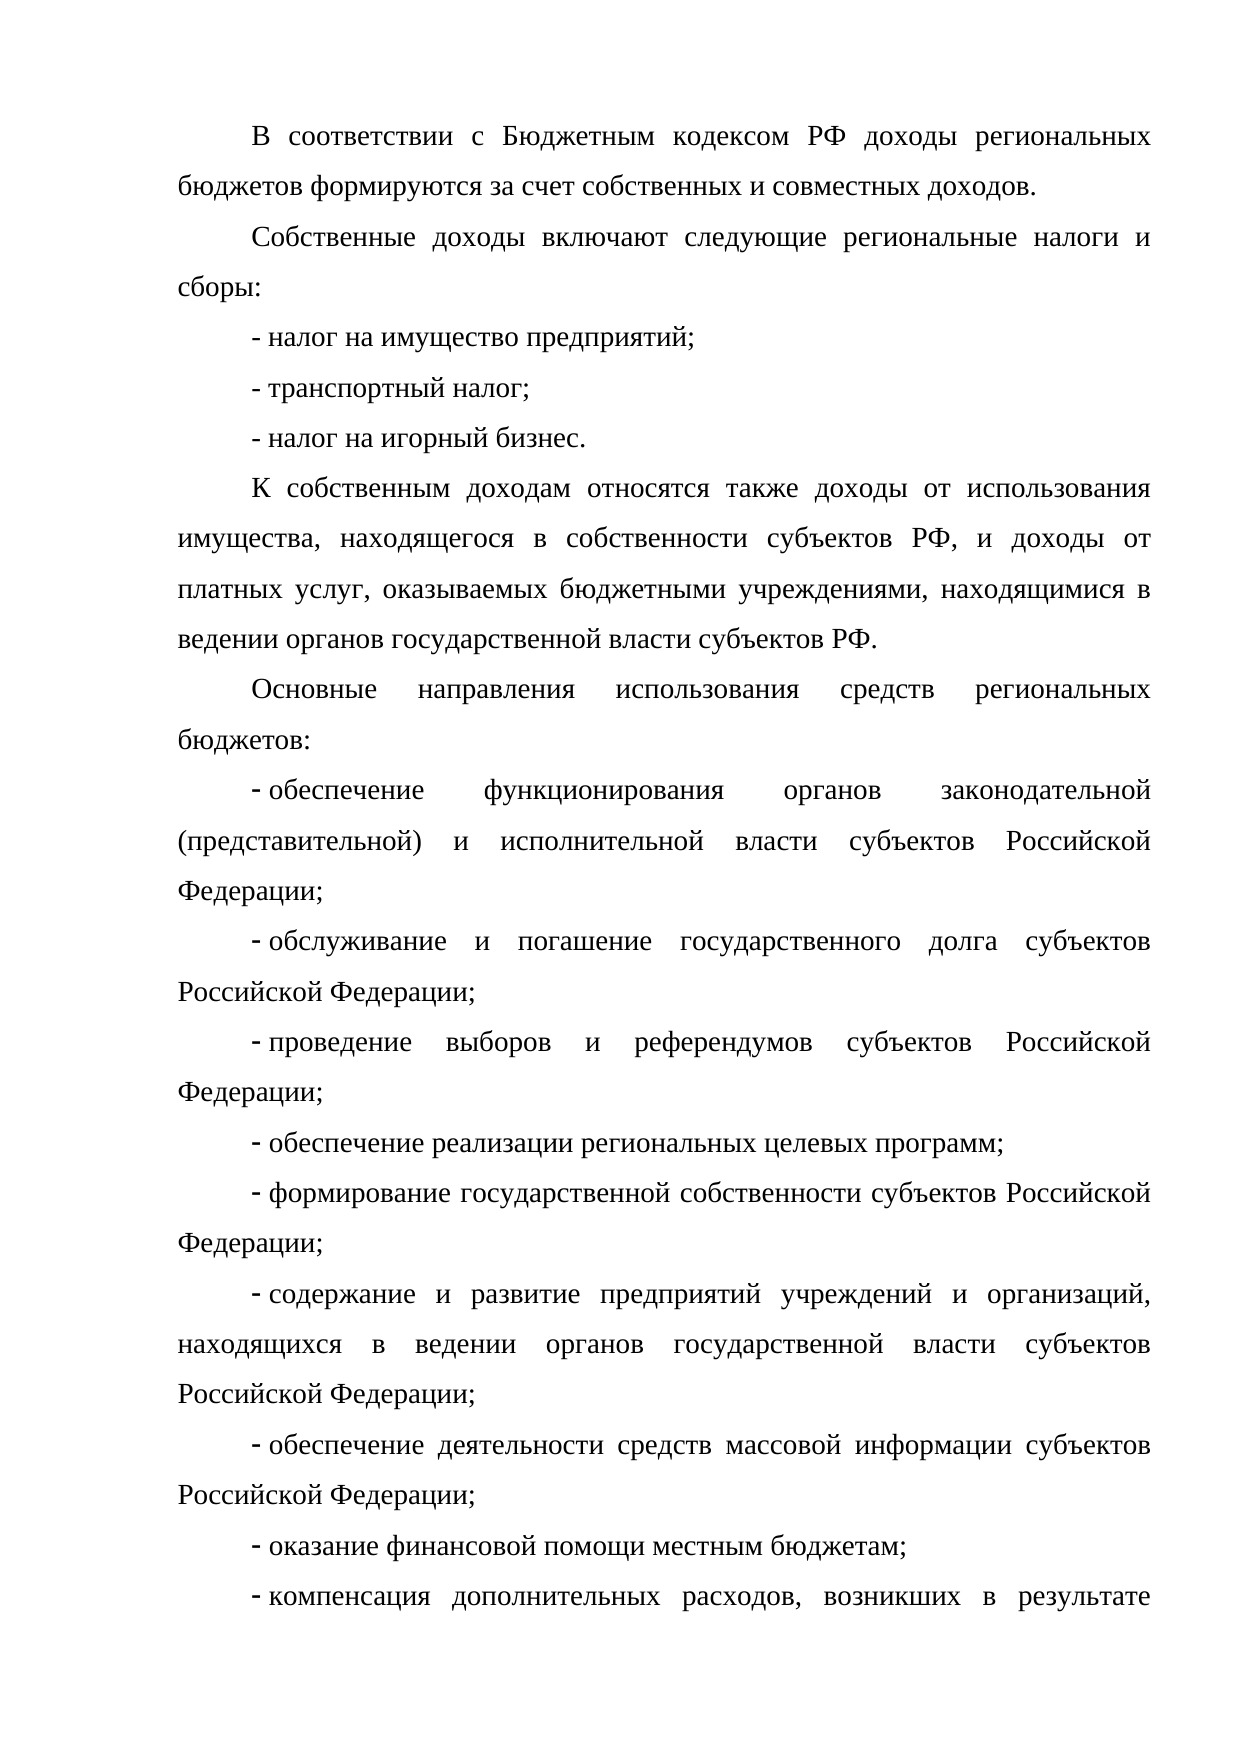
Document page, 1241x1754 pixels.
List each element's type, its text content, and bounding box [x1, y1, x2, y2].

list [177, 1578, 1152, 1612]
text - транспортный налог; [177, 370, 1152, 403]
list оказание финансовой помощи местным бюджетам; [177, 1528, 1152, 1561]
list обеспечение функционирования органов законодательной (представительной) и исполнительной власти субъектов Российской Федерации; [177, 772, 1152, 906]
text К собственным доходам относятся также доходы от использования имущества, находящегося в собственности субъектов РФ, и доходы от платных услуг, оказываемых бюджетными учреждениями, находящимися в ведении органов государственной власти субъектов РФ. [177, 470, 1152, 655]
list формирование государственной собственности субъектов Российской Федерации; [177, 1175, 1152, 1259]
text В соответствии с Бюджетным кодексом РФ доходы региональных бюджетов формируются за счет собственных и совместных доходов. [177, 118, 1152, 202]
list обеспечение реализации региональных целевых программ; [177, 1125, 1152, 1158]
list обеспечение деятельности средств массовой информации субъектов Российской Федерации; [177, 1427, 1152, 1511]
text - налог на игорный бизнес. [177, 420, 1152, 453]
text - налог на имущество предприятий; [177, 319, 1152, 353]
text Собственные доходы включают следующие региональные налоги и сборы: [177, 219, 1152, 303]
list проведение выборов и референдумов субъектов Российской Федерации; [177, 1024, 1152, 1108]
text Основные направления использования средств региональных бюджетов: [177, 672, 1152, 755]
list обслуживание и погашение государственного долга субъектов Российской Федерации; [177, 923, 1152, 1007]
list содержание и развитие предприятий учреждений и организаций, находящихся в ведении органов государственной власти субъектов Российской Федерации; [177, 1276, 1152, 1410]
